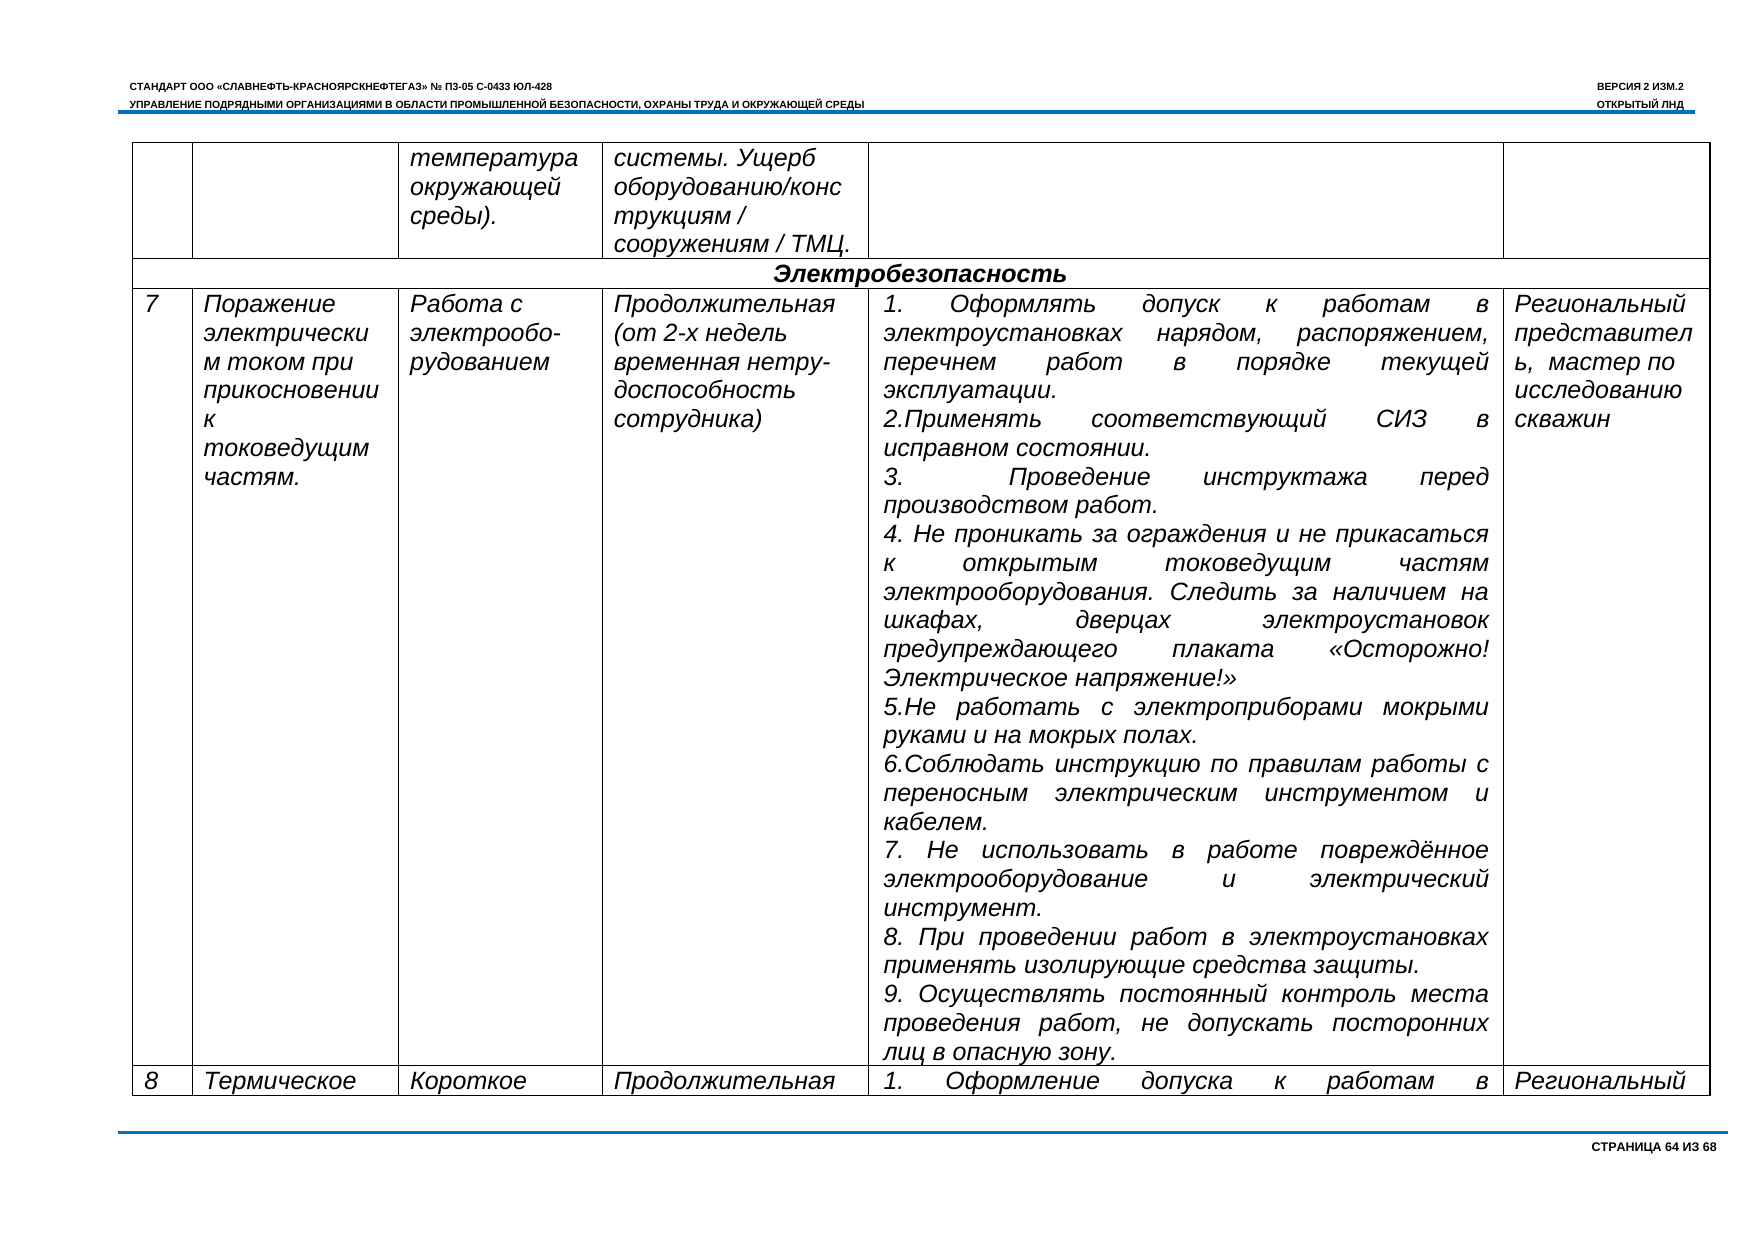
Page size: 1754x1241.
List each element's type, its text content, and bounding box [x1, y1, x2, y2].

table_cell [603, 143, 868, 258]
table_cell 6 [133, 143, 192, 258]
table_cell Поражение электрическим током при прикосновении к токоведущим частям. [193, 289, 398, 1065]
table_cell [193, 143, 398, 258]
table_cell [603, 1066, 868, 1095]
table_cell Продолжительная (от 2-х недель временная нетру-доспособность сотрудника) [603, 289, 868, 1065]
table_cell Региональный представитель, мастер по исследованию скважин [1504, 289, 1709, 1065]
table_cell 1. Оформлять допуск к работам в электроустановках нарядом, распоряжением, перечнем работ в порядке текущей эксплуатации. 2.Применять соответствующий СИЗ в исправном состоянии. 3. Проведение инструктажа перед производством работ. 4. Не проникать за ограждения и не прикасаться к открытым токоведущим частям электрооборудования. Следить за наличием на шкафах, дверцах электроустановок предупреждающего плаката «Осторожно! Электрическое напряжение!» 5.Не работать с электроприборами мокрыми руками и на мокрых полах. 6.Соблюдать инструкцию по правилам работы с переносным электрическим инструментом и кабелем. 7. Не использовать в работе повреждённое электрооборудование и электрический инструмент. 8. При проведении работ в электроустановках применять изолирующие средства защиты. 9. Осуществлять постоянный контроль места проведения работ, не допускать посторонних лиц в опасную зону. [869, 289, 1503, 1065]
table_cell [1504, 143, 1709, 258]
table_cell 8 [133, 1066, 192, 1095]
table_cell 7 [133, 289, 192, 1065]
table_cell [869, 143, 1503, 258]
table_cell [399, 143, 602, 258]
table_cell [1504, 1066, 1709, 1095]
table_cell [399, 1066, 602, 1095]
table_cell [193, 1066, 398, 1095]
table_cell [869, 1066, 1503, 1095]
table_cell Работа с электрообо-рудованием [399, 289, 602, 1065]
table_cell Электробезопасность [133, 259, 1709, 288]
